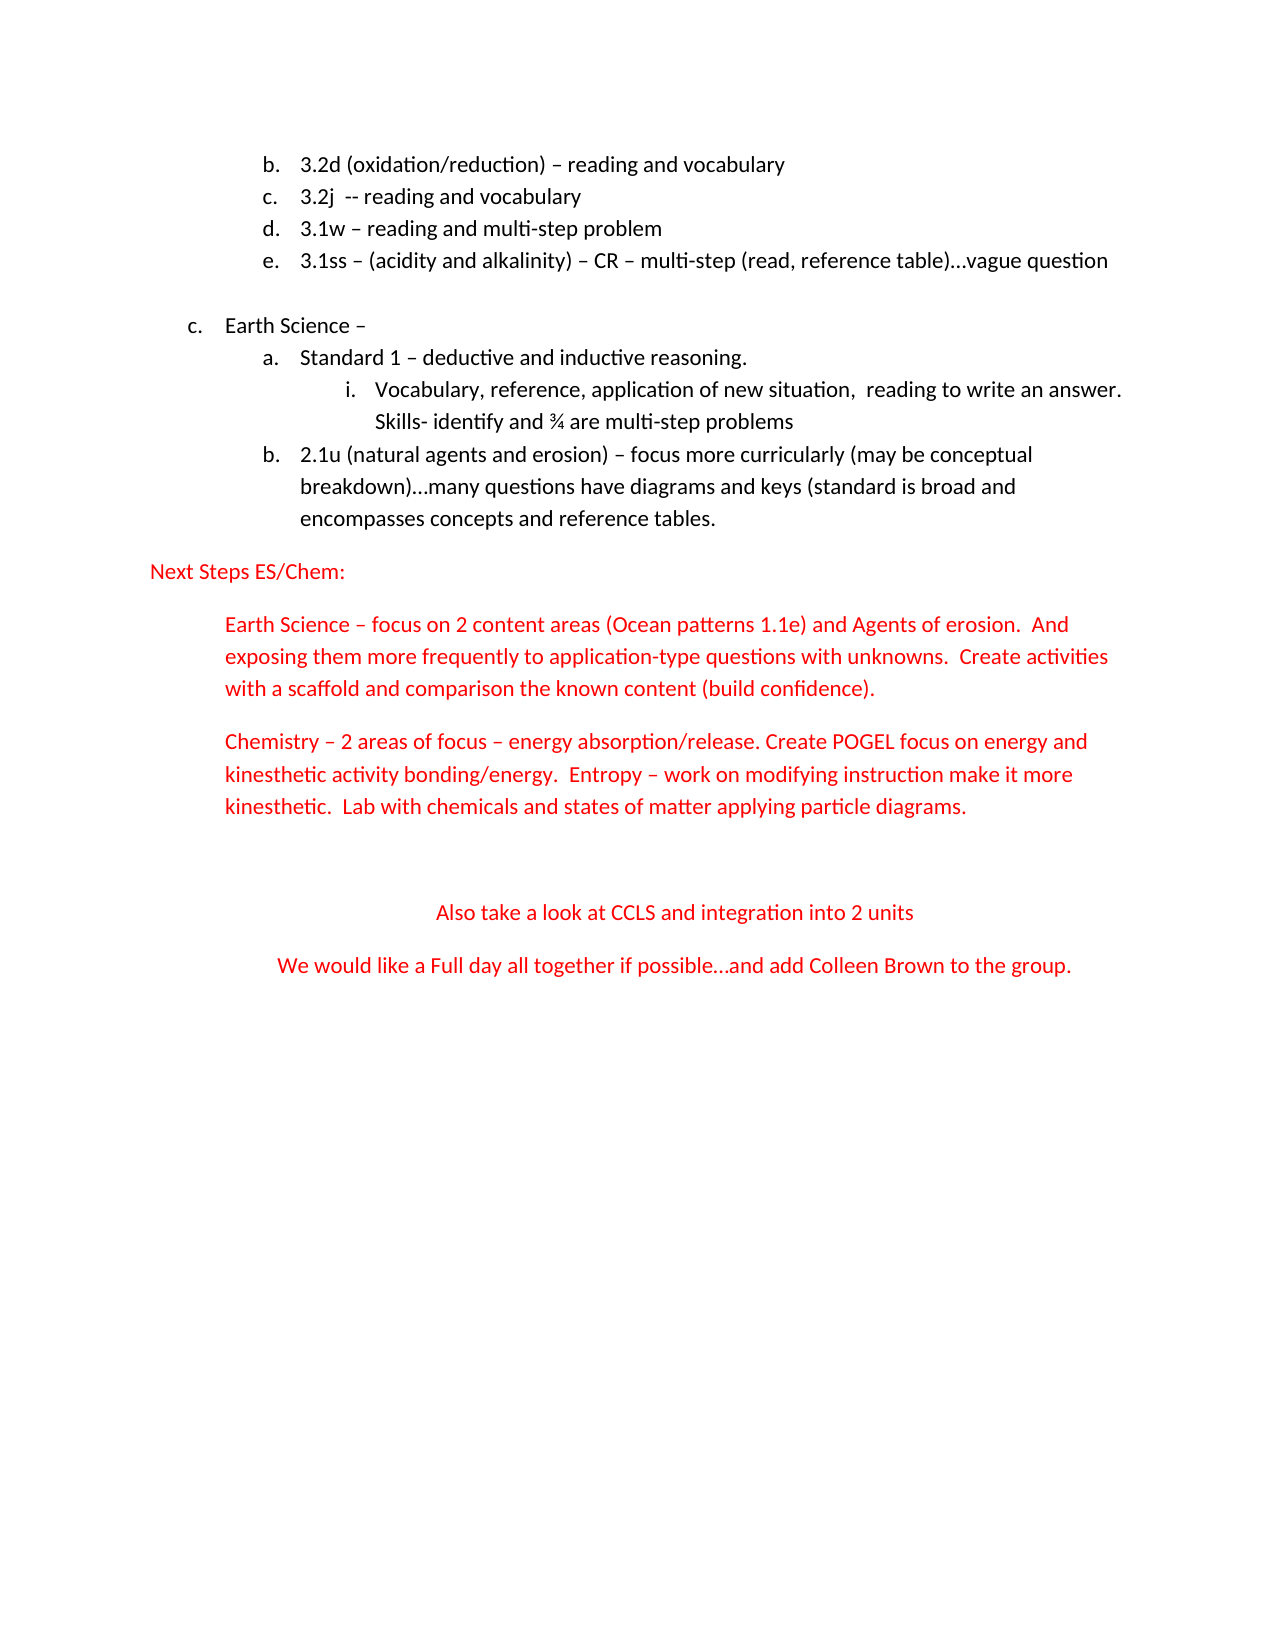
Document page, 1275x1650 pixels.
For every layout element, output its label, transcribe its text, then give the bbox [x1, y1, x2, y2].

list 3.2d (oxidation/reduction) – reading and vocabulary [262, 150, 1125, 178]
list Vocabulary, reference, application of new situation, reading to write an answer. Skills- identify and ¾ are multi-step problems [356, 375, 1125, 436]
text Also take a look at CCLS and integration into 2 units [150, 898, 1125, 926]
text Next Steps ES/Chem: [150, 557, 1125, 585]
text Chemistry – 2 areas of focus – energy absorption/release. Create POGEL focus on energy and kinesthetic activity bonding/energy. Entropy – work on modifying instruction make it more kinesthetic. Lab with chemicals and states of matter applying particle diagrams. [225, 727, 1125, 820]
text We would like a Full day all together if possible…and add Colleen Brown to the group. [150, 951, 1125, 979]
list 3.1ss – (acidity and alkalinity) – CR – multi-step (read, reference table)…vague question [262, 247, 1125, 274]
list 3.2j -- reading and vocabulary [262, 182, 1125, 210]
list Earth Science – [187, 311, 1125, 339]
list 2.1u (natural agents and erosion) – focus more curricularly (may be conceptual breakdown)…many questions have diagrams and keys (standard is broad and encompasses concepts and reference tables. [262, 440, 1125, 532]
list Standard 1 – deductive and inductive reasoning. [262, 343, 1125, 371]
text Earth Science – focus on 2 content areas (Ocean patterns 1.1e) and Agents of erosion. And exposing them more frequently to application-type questions with unknowns. Create activities with a scaffold and comparison the known content (build confidence). [225, 610, 1125, 702]
list 3.1w – reading and multi-step problem [262, 214, 1125, 242]
